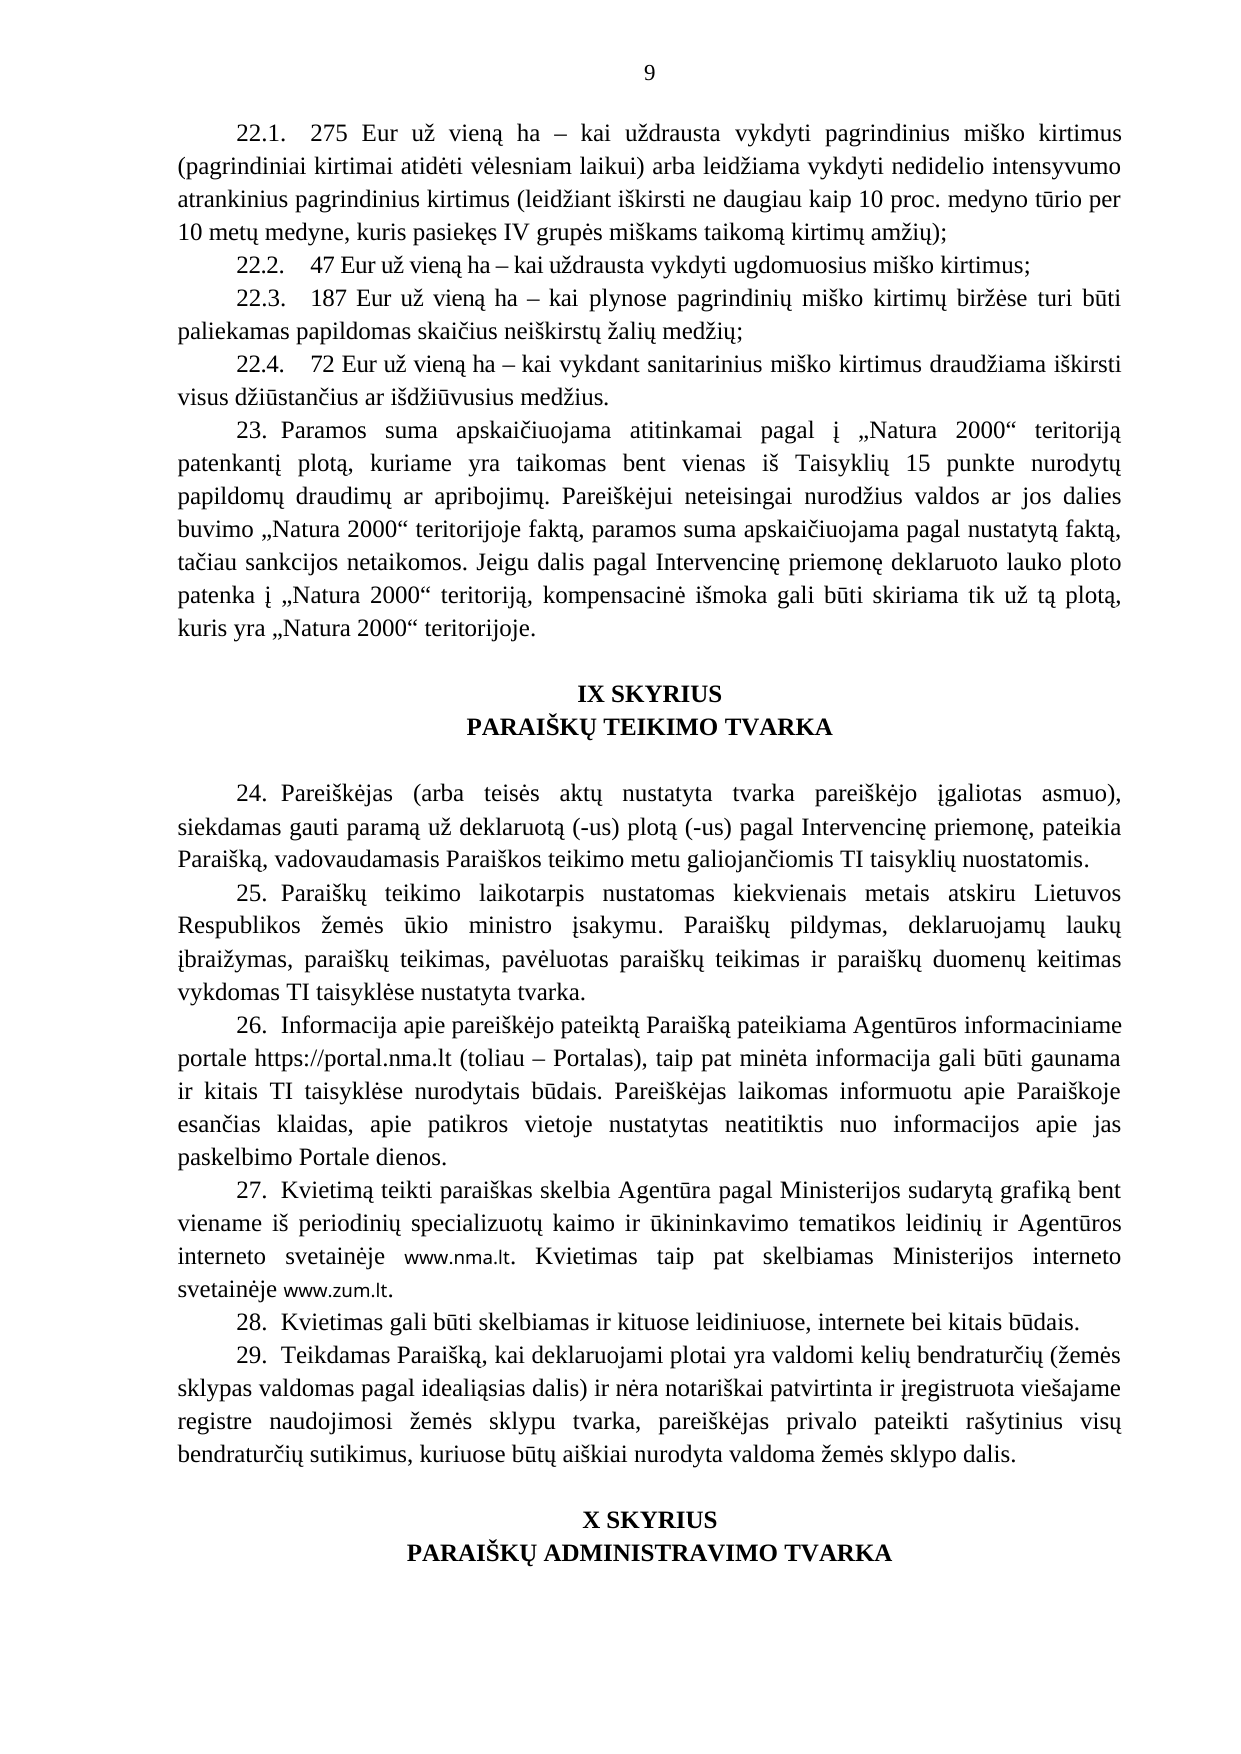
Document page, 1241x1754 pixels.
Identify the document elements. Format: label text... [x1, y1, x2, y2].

list Teikdamas Paraišką, kai deklaruojami plotai yra valdomi kelių bendraturčių (žemės sklypas valdomas pagal idealiąsias dalis) ir nėra notariškai patvirtinta ir įregistruota viešajame registre naudojimosi žemės sklypu tvarka, pareiškėjas privalo pateikti rašytinius visų bendraturčių sutikimus, kuriuose būtų aiškiai nurodyta valdoma žemės sklypo dalis. [177, 1340, 1122, 1468]
list 275 Eur už vieną ha – kai uždrausta vykdyti pagrindinius miško kirtimus (pagrindiniai kirtimai atidėti vėlesniam laikui) arba leidžiama vykdyti nedidelio intensyvumo atrankinius pagrindinius kirtimus (leidžiant iškirsti ne daugiau kaip 10 proc. medyno tūrio per 10 metų medyne, kuris pasiekęs IV grupės miškams taikomą kirtimų amžių); [177, 118, 1122, 246]
text IX SKYRIUS [177, 679, 1122, 708]
text PARAIŠKŲ ADMINISTRAVIMO TVARKA [177, 1538, 1122, 1567]
list Kvietimas gali būti skelbiamas ir kituose leidiniuose, internete bei kitais būdais. [177, 1307, 1122, 1336]
text X SKYRIUS [177, 1505, 1122, 1534]
list 187 Eur už vieną ha – kai plynose pagrindinių miško kirtimų biržėse turi būti paliekamas papildomas skaičius neiškirstų žalių medžių; [177, 283, 1122, 345]
list Pareiškėjas (arba teisės aktų nustatyta tvarka pareiškėjo įgaliotas asmuo), siekdamas gauti paramą už deklaruotą (-us) plotą (-us) pagal Intervencinę priemonę, pateikia Paraišką, vadovaudamasis Paraiškos teikimo metu galiojančiomis TI taisyklių nuostatomis. [177, 778, 1122, 873]
list 72 Eur už vieną ha – kai vykdant sanitarinius miško kirtimus draudžiama iškirsti visus džiūstančius ar išdžiūvusius medžius. [177, 349, 1122, 411]
list Paraiškų teikimo laikotarpis nustatomas kiekvienais metais atskiru Lietuvos Respublikos žemės ūkio ministro įsakymu. Paraiškų pildymas, deklaruojamų laukų įbraižymas, paraiškų teikimas, pavėluotas paraiškų teikimas ir paraiškų duomenų keitimas vykdomas TI taisyklėse nustatyta tvarka. [177, 878, 1122, 1005]
list Paramos suma apskaičiuojama atitinkamai pagal į „Natura 2000“ teritoriją patenkantį plotą, kuriame yra taikomas bent vienas iš Taisyklių 15 punkte nurodytų papildomų draudimų ar apribojimų. Pareiškėjui neteisingai nurodžius valdos ar jos dalies buvimo „Natura 2000“ teritorijoje faktą, paramos suma apskaičiuojama pagal nustatytą faktą, tačiau sankcijos netaikomos. Jeigu dalis pagal Intervencinę priemonę deklaruoto lauko ploto patenka į „Natura 2000“ teritoriją, kompensacinė išmoka gali būti skiriama tik už tą plotą, kuris yra „Natura 2000“ teritorijoje. [177, 415, 1122, 642]
list Informacija apie pareiškėjo pateiktą Paraišką pateikiama Agentūros informaciniame portale https://portal.nma.lt (toliau – Portalas), taip pat minėta informacija gali būti gaunama ir kitais TI taisyklėse nurodytais būdais. Pareiškėjas laikomas informuotu apie Paraiškoje esančias klaidas, apie patikros vietoje nustatytas neatitiktis nuo informacijos apie jas paskelbimo Portale dienos. [177, 1010, 1122, 1171]
list Kvietimą teikti paraiškas skelbia Agentūra pagal Ministerijos sudarytą grafiką bent viename iš periodinių specializuotų kaimo ir ūkininkavimo tematikos leidinių ir Agentūros interneto svetainėje www.nma.lt. Kvietimas taip pat skelbiamas Ministerijos interneto svetainėje www.zum.lt. [177, 1175, 1122, 1303]
text PARAIŠKŲ TEIKIMO TVARKA [177, 712, 1122, 741]
list 47 Eur už vieną ha – kai uždrausta vykdyti ugdomuosius miško kirtimus; [177, 250, 1122, 279]
